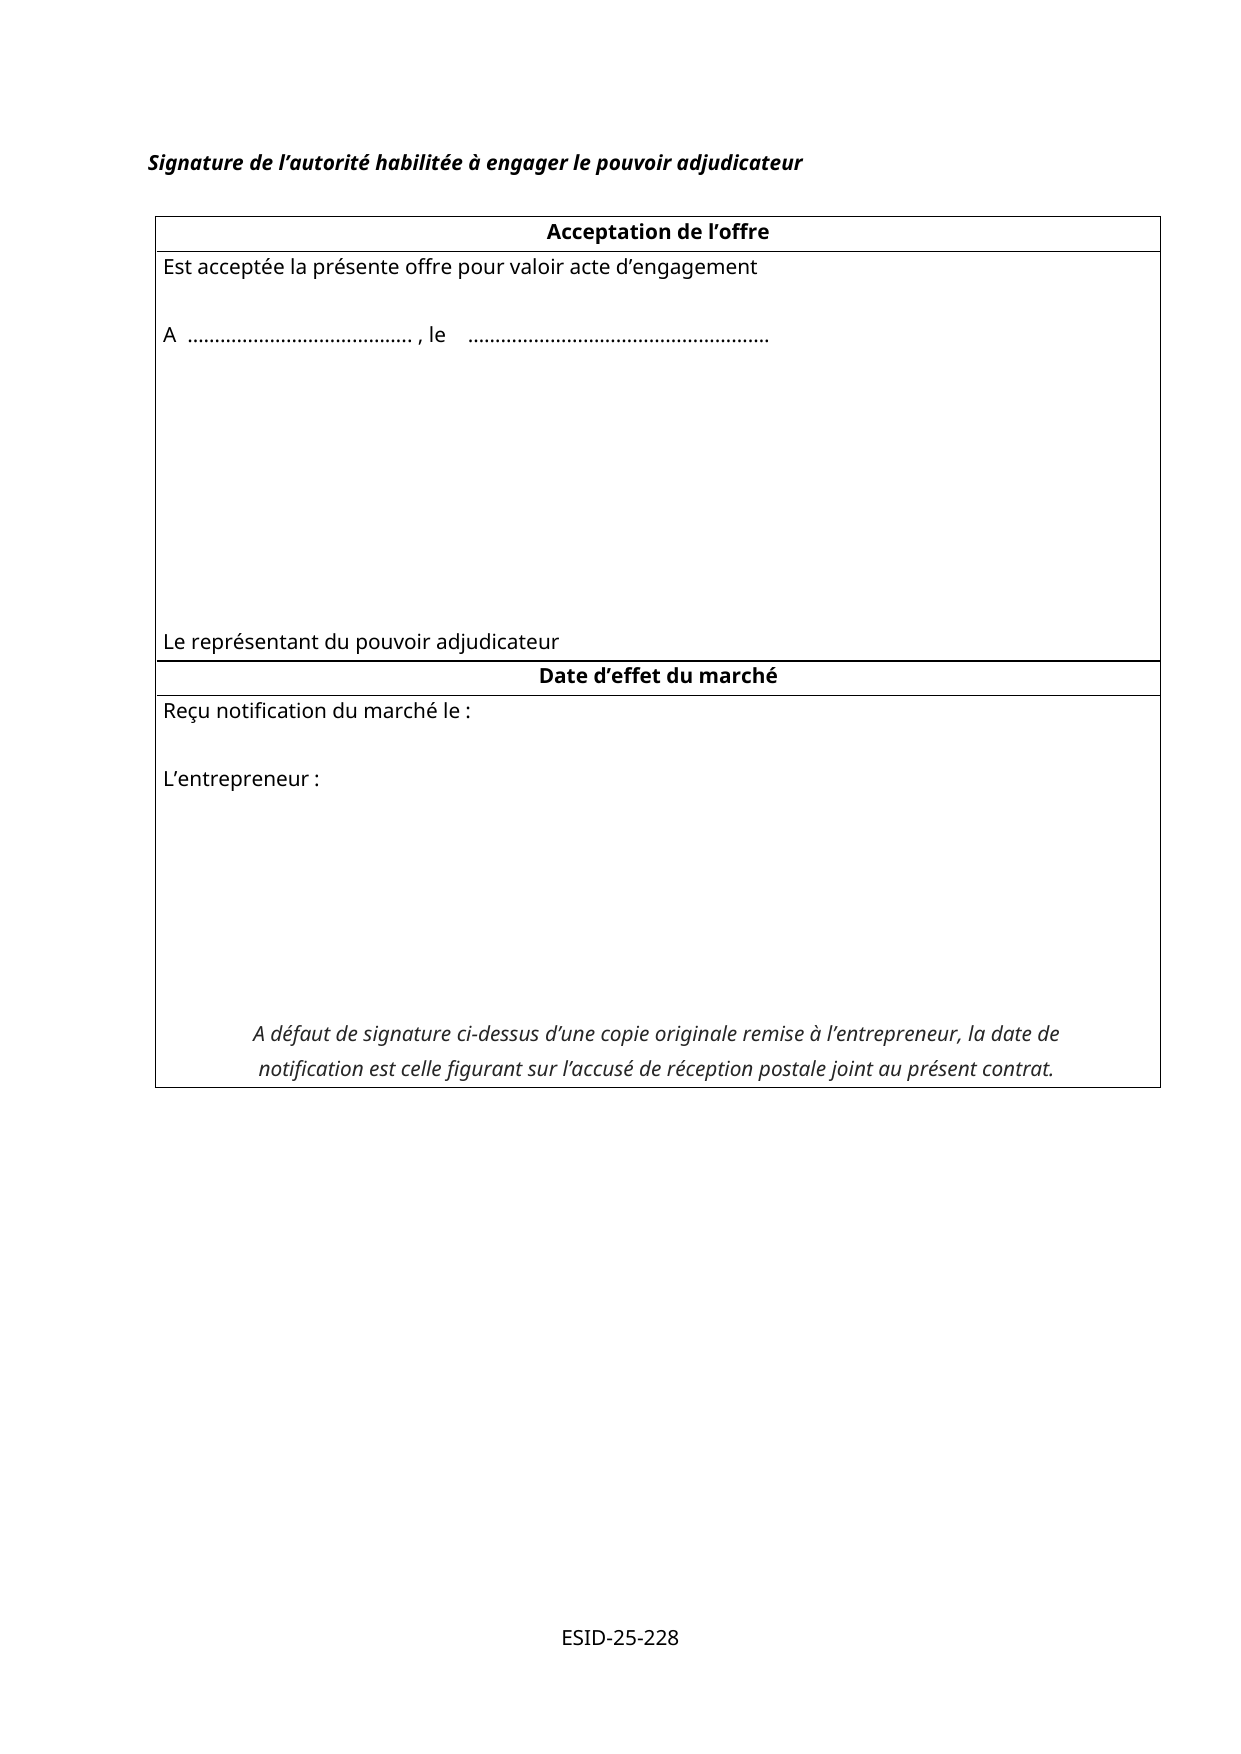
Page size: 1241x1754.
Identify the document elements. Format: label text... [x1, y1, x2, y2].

table_cell Est acceptée la présente offre pour valoir acte d’engagement A ………………………………….. , le ………………………………………………. Le représentant du pouvoir adjudicateur [156, 252, 1160, 660]
text Signature de l’autorité habilitée à engager le pouvoir adjudicateur [148, 148, 1093, 176]
table_cell Date d’effet du marché [156, 661, 1160, 695]
table_cell Reçu notification du marché le : L’entrepreneur : A défaut de signature ci-dessus d’une copie originale remise à l’entrepreneur, la date de notification est celle figurant sur l’accusé de réception postale joint au présent contrat. [156, 696, 1160, 1087]
table_header Acceptation de l’offre [156, 217, 1160, 251]
